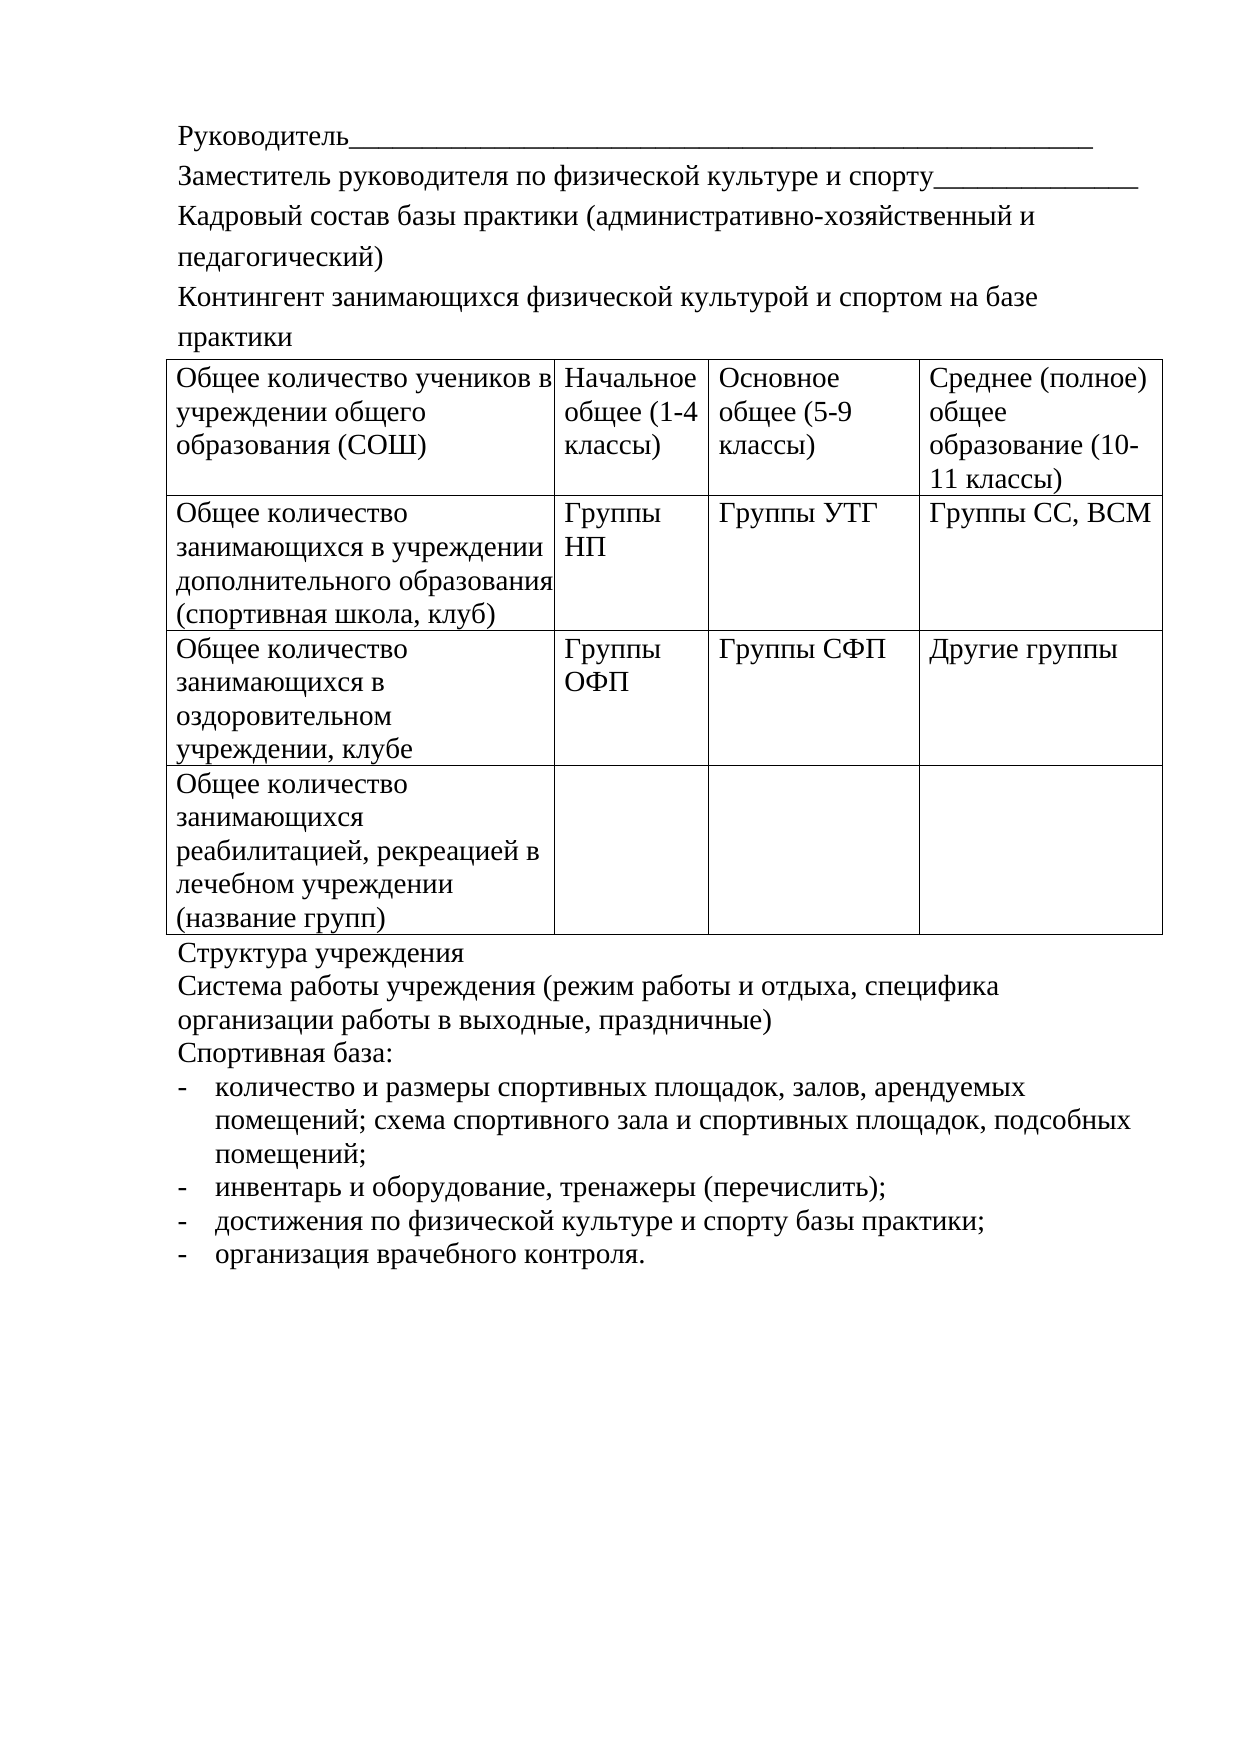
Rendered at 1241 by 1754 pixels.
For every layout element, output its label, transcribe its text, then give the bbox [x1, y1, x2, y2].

list достижения по физической культуре и спорту базы практики; [177, 1203, 1152, 1237]
list инвентарь и оборудование, тренажеры (перечислить); [177, 1169, 1152, 1203]
text Руководитель___________________________________________________ [177, 118, 1152, 152]
table_header Начальное общее (1-4 классы) [555, 360, 708, 494]
table_cell Общее количество занимающихся реабилитацией, рекреацией в лечебном учреждении (название групп) [167, 766, 554, 934]
table_cell Общее количество занимающихся в оздоровительном учреждении, клубе [167, 631, 554, 765]
table_header Основное общее (5-9 классы) [709, 360, 919, 494]
table_cell Группы НП [555, 496, 708, 630]
list количество и размеры спортивных площадок, залов, арендуемых помещений; схема спортивного зала и спортивных площадок, подсобных помещений; [177, 1069, 1152, 1169]
list организация врачебного контроля. [177, 1237, 1152, 1270]
table_cell Группы УТГ [709, 496, 919, 630]
text Контингент занимающихся физической культурой и спортом на базе практики [177, 279, 1152, 353]
text Спортивная база: [177, 1035, 1152, 1069]
table_cell [920, 766, 1162, 934]
table_cell Группы СС, ВСМ [920, 496, 1162, 630]
table_cell Общее количество занимающихся в учреждении дополнительного образования (спортивная школа, клуб) [167, 496, 554, 630]
text Система работы учреждения (режим работы и отдыха, специфика организации работы в выходные, праздничные) [177, 968, 1152, 1035]
table_cell Группы ОФП [555, 631, 708, 765]
table_header Среднее (полное) общее образование (10-11 классы) [920, 360, 1162, 494]
text Структура учреждения [177, 935, 1152, 968]
table_cell Группы СФП [709, 631, 919, 765]
table_header Общее количество учеников в учреждении общего образования (СОШ) [167, 360, 554, 494]
table_cell Другие группы [920, 631, 1162, 765]
table_cell [555, 766, 708, 934]
text Кадровый состав базы практики (административно-хозяйственный и педагогический) [177, 198, 1152, 272]
text Заместитель руководителя по физической культуре и спорту______________ [177, 158, 1152, 192]
table_cell [709, 766, 919, 934]
